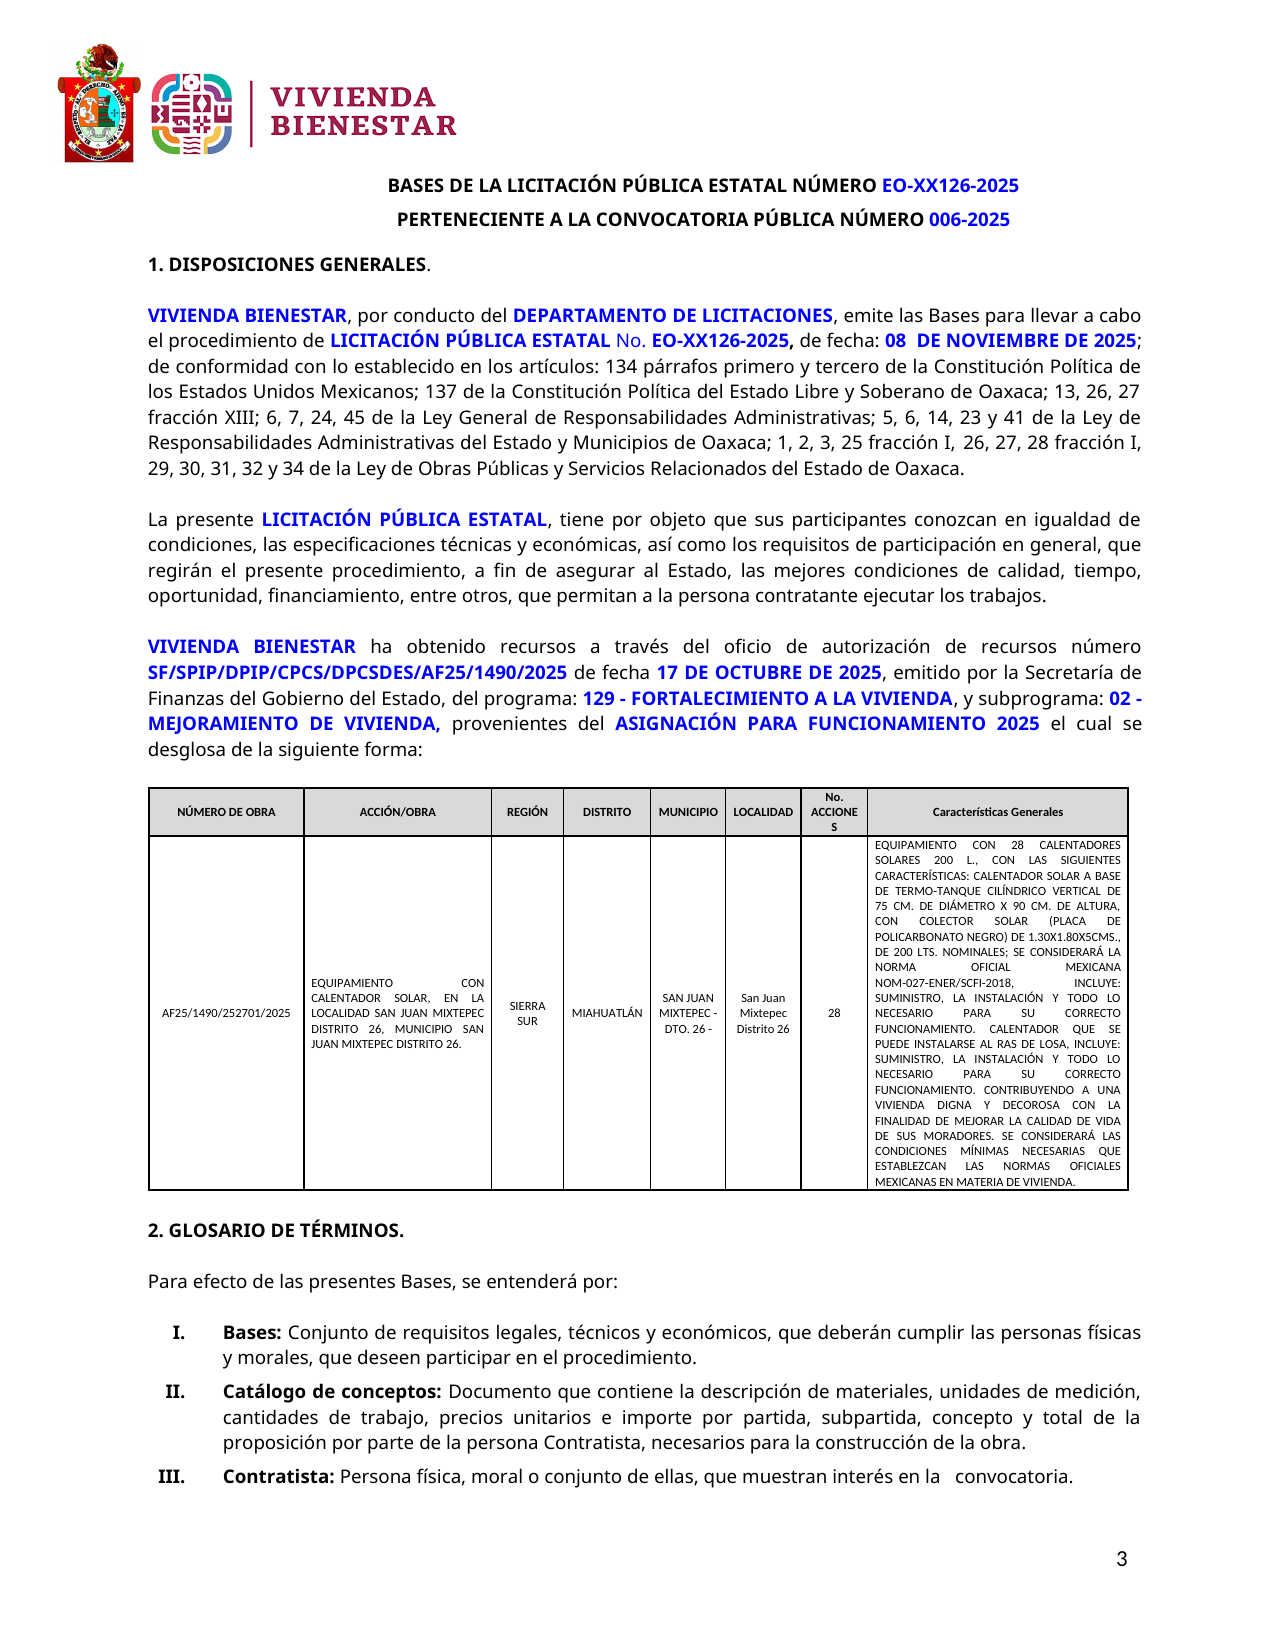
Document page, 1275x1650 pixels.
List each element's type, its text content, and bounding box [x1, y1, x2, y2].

table_cell EQUIPAMIENTO CON CALENTADOR SOLAR, EN LA LOCALIDAD SAN JUAN MIXTEPEC DISTRITO 26, MUNICIPIO SAN JUAN MIXTEPEC DISTRITO 26. [305, 837, 491, 1189]
text 2. GLOSARIO DE TÉRMINOS. [148, 1217, 1142, 1242]
table_header Características Generales [868, 789, 1127, 835]
text La presente LICITACIÓN PÚBLICA ESTATAL, tiene por objeto que sus participantes conozcan en igualdad de condiciones, las especificaciones técnicas y económicas, así como los requisitos de participación en general, que regirán el presente procedimiento, a fin de asegurar al Estado, las mejores condiciones de calidad, tiempo, oportunidad, financiamiento, entre otros, que permitan a la persona contratante ejecutar los trabajos. [148, 506, 1142, 608]
table_cell MIAHUATLÁN [564, 837, 650, 1189]
table_cell AF25/1490/252701/2025 [150, 837, 303, 1189]
text Para efecto de las presentes Bases, se entenderá por: [148, 1268, 1142, 1293]
table_header ACCIÓN/OBRA [305, 789, 491, 835]
list Catálogo de conceptos: Documento que contiene la descripción de materiales, unidades de medición, cantidades de trabajo, precios unitarios e importe por partida, subpartida, concepto y total de la proposición por parte de la persona Contratista, necesarios para la construcción de la obra. [185, 1378, 1142, 1455]
table_cell 28 [802, 837, 867, 1189]
table_cell SIERRA SUR [492, 837, 563, 1189]
table_header NÚMERO DE OBRA [150, 789, 303, 835]
table_cell SAN JUAN MIXTEPEC -DTO. 26 - [651, 837, 725, 1189]
table_header REGIÓN [492, 789, 563, 835]
table_header No. ACCIONES [802, 789, 867, 835]
text 1. DISPOSICIONES GENERALES. [148, 251, 1142, 277]
table_cell San Juan Mixtepec Distrito 26 [726, 837, 800, 1189]
table_header DISTRITO [564, 789, 650, 835]
table_cell EQUIPAMIENTO CON 28 CALENTADORES SOLARES 200 L., CON LAS SIGUIENTES CARACTERÍSTICAS: CALENTADOR SOLAR A BASE DE TERMO-TANQUE CILÍNDRICO VERTICAL DE 75 CM. DE DIÁMETRO X 90 CM. DE ALTURA, CON COLECTOR SOLAR (PLACA DE POLICARBONATO NEGRO) DE 1.30X1.80X5CMS., DE 200 LTS. NOMINALES; SE CONSIDERARÁ LA NORMA OFICIAL MEXICANA NOM-027-ENER/SCFI-2018, INCLUYE: SUMINISTRO, LA INSTALACIÓN Y TODO LO NECESARIO PARA SU CORRECTO FUNCIONAMIENTO. CALENTADOR QUE SE PUEDE INSTALARSE AL RAS DE LOSA, INCLUYE: SUMINISTRO, LA INSTALACIÓN Y TODO LO NECESARIO PARA SU CORRECTO FUNCIONAMIENTO. CONTRIBUYENDO A UNA VIVIENDA DIGNA Y DECOROSA CON LA FINALIDAD DE MEJORAR LA CALIDAD DE VIDA DE SUS MORADORES. SE CONSIDERARÁ LAS CONDICIONES MÍNIMAS NECESARIAS QUE ESTABLEZCAN LAS NORMAS OFICIALES MEXICANAS EN MATERIA DE VIVIENDA. [868, 837, 1127, 1189]
list Bases: Conjunto de requisitos legales, técnicos y económicos, que deberán cumplir las personas físicas y morales, que deseen participar en el procedimiento. [185, 1319, 1142, 1370]
list Contratista: Persona física, moral o conjunto de ellas, que muestran interés en la convocatoria. [185, 1464, 1142, 1489]
table_header LOCALIDAD [726, 789, 800, 835]
table_header MUNICIPIO [651, 789, 725, 835]
text VIVIENDA BIENESTAR ha obtenido recursos a través del oficio de autorización de recursos número SF/SPIP/DPIP/CPCS/DPCSDES/AF25/1490/2025 de fecha 17 DE OCTUBRE DE 2025, emitido por la Secretaría de Finanzas del Gobierno del Estado, del programa: 129 - FORTALECIMIENTO A LA VIVIENDA, y subprograma: 02 - MEJORAMIENTO DE VIVIENDA, provenientes del ASIGNACIÓN PARA FUNCIONAMIENTO 2025 el cual se desglosa de la siguiente forma: [148, 634, 1142, 761]
picture [55, 42, 143, 165]
picture [147, 66, 473, 163]
text VIVIENDA BIENESTAR, por conducto del DEPARTAMENTO DE LICITACIONES, emite las Bases para llevar a cabo el procedimiento de LICITACIÓN PÚBLICA ESTATAL No. EO-XX126-2025, de fecha: 08 DE NOVIEMBRE DE 2025; de conformidad con lo establecido en los artículos: 134 párrafos primero y tercero de la Constitución Política de los Estados Unidos Mexicanos; 137 de la Constitución Política del Estado Libre y Soberano de Oaxaca; 13, 26, 27 fracción XIII; 6, 7, 24, 45 de la Ley General de Responsabilidades Administrativas; 5, 6, 14, 23 y 41 de la Ley de Responsabilidades Administrativas del Estado y Municipios de Oaxaca; 1, 2, 3, 25 fracción I, 26, 27, 28 fracción I, 29, 30, 31, 32 y 34 de la Ley de Obras Públicas y Servicios Relacionados del Estado de Oaxaca. [148, 302, 1142, 481]
